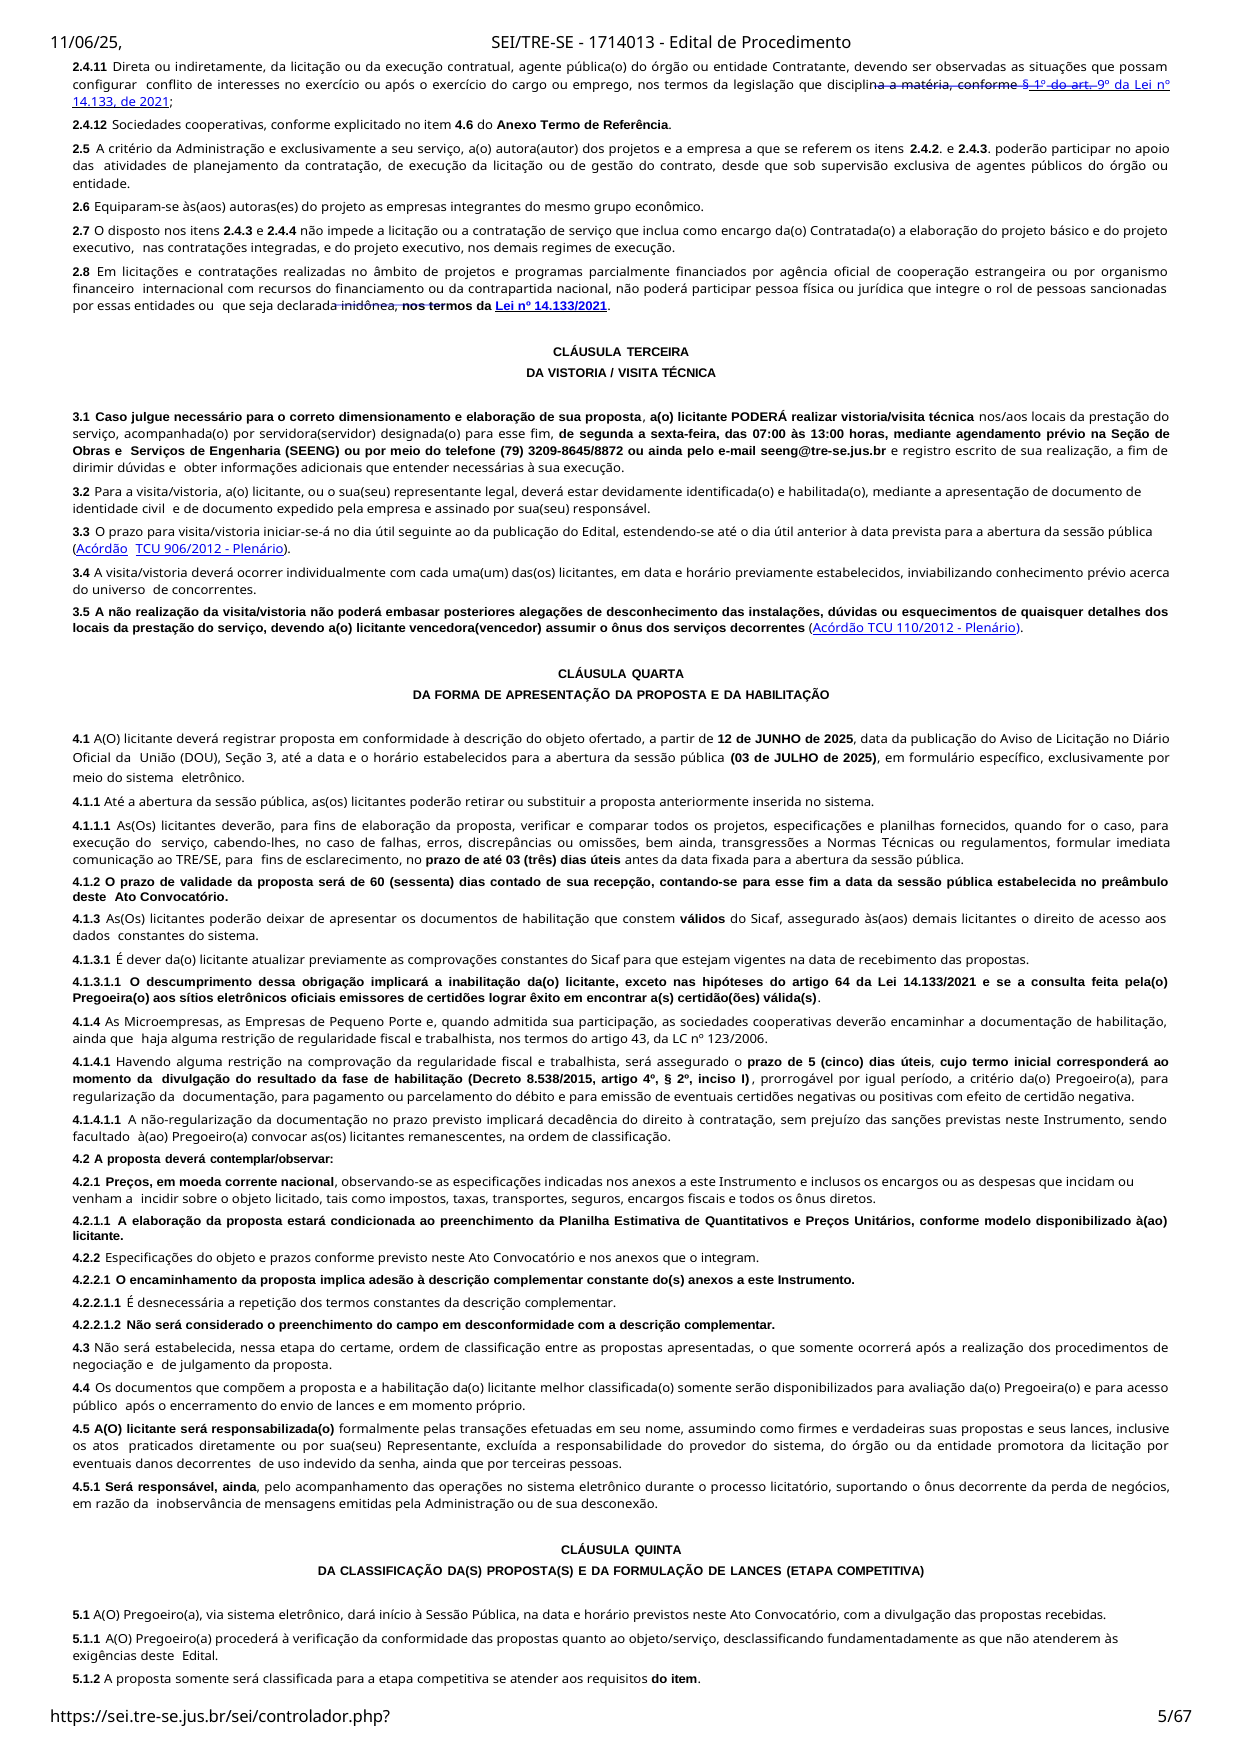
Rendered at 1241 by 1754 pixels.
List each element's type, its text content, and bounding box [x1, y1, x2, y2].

list A não realização da visita/vistoria não poderá embasar posteriores alegações de desconhecimento das instalações, dúvidas ou esquecimentos de quaisquer detalhes dos locais da prestação do serviço, devendo a(o) licitante vencedora(vencedor) assumir o ônus dos serviços decorrentes (Acórdão TCU 110/2012 - Plenário). [72, 605, 1170, 636]
list Equiparam-se às(aos) autoras(es) do projeto as empresas integrantes do mesmo grupo econômico. [72, 198, 1196, 215]
list Até a abertura da sessão pública, as(os) licitantes poderão retirar ou substituir a proposta anteriormente inserida no sistema. [72, 793, 1196, 810]
list A proposta somente será classificada para a etapa competitiva se atender aos requisitos do item. [72, 1671, 1196, 1688]
list As(Os) licitantes deverão, para fins de elaboração da proposta, verificar e comparar todos os projetos, especificações e planilhas fornecidos, quando for o caso, para execução do serviço, cabendo-lhes, no caso de falhas, erros, discrepâncias ou omissões, bem ainda, transgressões a Normas Técnicas ou regulamentos, formular imediata comunicação ao TRE/SE, para fins de esclarecimento, no prazo de até 03 (três) dias úteis antes da data fixada para a abertura da sessão pública. [72, 817, 1170, 868]
subtitle Não será considerado o preenchimento do campo em desconformidade com a descrição complementar. [72, 1318, 1196, 1332]
list As Microempresas, as Empresas de Pequeno Porte e, quando admitida sua participação, as sociedades cooperativas deverão encaminhar a documentação de habilitação, ainda que haja alguma restrição de regularidade fiscal e trabalhista, nos termos do artigo 43, da LC nº 123/2006. [72, 1013, 1170, 1047]
list Para a visita/vistoria, a(o) licitante, ou o sua(seu) representante legal, deverá estar devidamente identificada(o) e habilitada(o), mediante a apresentação de documento de identidade civil e de documento expedido pela empresa e assinado por sua(seu) responsável. [72, 483, 1170, 517]
list Sociedades cooperativas, conforme explicitado no item 4.6 do Anexo Termo de Referência. [72, 116, 1196, 133]
list Preços, em moeda corrente nacional, observando-se as especificações indicadas nos anexos a este Instrumento e inclusos os encargos ou as despesas que incidam ou venham a incidir sobre o objeto licitado, tais como impostos, taxas, transportes, seguros, encargos fiscais e todos os ônus diretos. [72, 1173, 1170, 1207]
list Não será estabelecida, nessa etapa do certame, ordem de classificação entre as propostas apresentadas, o que somente ocorrerá após a realização dos procedimentos de negociação e de julgamento da proposta. [72, 1339, 1170, 1373]
text DA CLASSIFICAÇÃO DA(S) PROPOSTA(S) E DA FORMULAÇÃO DE LANCES (ETAPA COMPETITIVA) [59, 1564, 1183, 1578]
list Será responsável, ainda, pelo acompanhamento das operações no sistema eletrônico durante o processo licitatório, suportando o ônus decorrente da perda de negócios, em razão da inobservância de mensagens emitidas pela Administração ou de sua desconexão. [72, 1478, 1170, 1512]
list Os documentos que compõem a proposta e a habilitação da(o) licitante melhor classificada(o) somente serão disponibilizados para avaliação da(o) Pregoeira(o) e para acesso público após o encerramento do envio de lances e em momento próprio. [72, 1379, 1170, 1414]
list Em licitações e contratações realizadas no âmbito de projetos e programas parcialmente financiados por agência oficial de cooperação estrangeira ou por organismo financeiro internacional com recursos do financiamento ou da contrapartida nacional, não poderá participar pessoa física ou jurídica que integre o rol de pessoas sancionadas por essas entidades ou que seja declarada inidônea, nos termos da Lei nº 14.133/2021. [72, 263, 1170, 314]
list A não-regularização da documentação no prazo previsto implicará decadência do direito à contratação, sem prejuízo das sanções previstas neste Instrumento, sendo facultado à(ao) Pregoeiro(a) convocar as(os) licitantes remanescentes, na ordem de classificação. [72, 1111, 1170, 1146]
list A(O) licitante será responsabilizada(o) formalmente pelas transações efetuadas em seu nome, assumindo como firmes e verdadeiras suas propostas e seus lances, inclusive os atos praticados diretamente ou por sua(seu) Representante, excluída a responsabilidade do provedor do sistema, do órgão ou da entidade promotora da licitação por eventuais danos decorrentes de uso indevido da senha, ainda que por terceiras pessoas. [72, 1420, 1170, 1472]
list Havendo alguma restrição na comprovação da regularidade fiscal e trabalhista, será assegurado o prazo de 5 (cinco) dias úteis, cujo termo inicial corresponderá ao momento da divulgação do resultado da fase de habilitação (Decreto 8.538/2015, artigo 4º, § 2º, inciso I), prorrogável por igual período, a critério da(o) Pregoeiro(a), para regularização da documentação, para pagamento ou parcelamento do débito e para emissão de eventuais certidões negativas ou positivas com efeito de certidão negativa. [72, 1053, 1170, 1105]
subtitle O encaminhamento da proposta implica adesão à descrição complementar constante do(s) anexos a este Instrumento. [72, 1273, 1196, 1287]
subtitle A proposta deverá contemplar/observar: [72, 1152, 1196, 1166]
list Direta ou indiretamente, da licitação ou da execução contratual, agente pública(o) do órgão ou entidade Contratante, devendo ser observadas as situações que possam configurar conflito de interesses no exercício ou após o exercício do cargo ou emprego, nos termos da legislação que disciplina a matéria, conforme § 1º do art. 9º da Lei nº 14.133, de 2021; [72, 58, 1170, 110]
list Caso julgue necessário para o correto dimensionamento e elaboração de sua proposta, a(o) licitante PODERÁ realizar vistoria/visita técnica nos/aos locais da prestação do serviço, acompanhada(o) por servidora(servidor) designada(o) para esse fim, de segunda a sexta-feira, das 07:00 às 13:00 horas, mediante agendamento prévio na Seção de Obras e Serviços de Engenharia (SEENG) ou por meio do telefone (79) 3209-8645/8872 ou ainda pelo e-mail seeng@tre-se.jus.br e registro escrito de sua realização, a fim de dirimir dúvidas e obter informações adicionais que entender necessárias à sua execução. [72, 408, 1170, 476]
subtitle O descumprimento dessa obrigação implicará a inabilitação da(o) licitante, exceto nas hipóteses do artigo 64 da Lei 14.133/2021 e se a consulta feita pela(o) Pregoeira(o) aos sítios eletrônicos oficiais emissores de certidões lograr êxito em encontrar a(s) certidão(ões) válida(s). [72, 974, 1170, 1006]
list É dever da(o) licitante atualizar previamente as comprovações constantes do Sicaf para que estejam vigentes na data de recebimento das propostas. [72, 951, 1196, 968]
text DA VISTORIA / VISITA TÉCNICA [59, 366, 1183, 380]
subtitle A elaboração da proposta estará condicionada ao preenchimento da Planilha Estimativa de Quantitativos e Preços Unitários, conforme modelo disponibilizado à(ao) licitante. [72, 1214, 1170, 1243]
list A critério da Administração e exclusivamente a seu serviço, a(o) autora(autor) dos projetos e a empresa a que se referem os itens 2.4.2. e 2.4.3. poderão participar no apoio das atividades de planejamento da contratação, de execução da licitação ou de gestão do contrato, desde que sob supervisão exclusiva de agentes públicos do órgão ou entidade. [72, 140, 1170, 192]
list As(Os) licitantes poderão deixar de apresentar os documentos de habilitação que constem válidos do Sicaf, assegurado às(aos) demais licitantes o direito de acesso aos dados constantes do sistema. [72, 910, 1170, 944]
subtitle CLÁUSULA QUINTA [59, 1543, 1183, 1557]
list É desnecessária a repetição dos termos constantes da descrição complementar. [72, 1294, 1196, 1311]
subtitle O prazo de validade da proposta será de 60 (sessenta) dias contado de sua recepção, contando-se para esse fim a data da sessão pública estabelecida no preâmbulo deste Ato Convocatório. [72, 875, 1170, 903]
subtitle CLÁUSULA TERCEIRA [59, 344, 1183, 359]
list A(O) Pregoeiro(a) procederá à verificação da conformidade das propostas quanto ao objeto/serviço, desclassificando fundamentadamente as que não atenderem às exigências deste Edital. [72, 1630, 1170, 1664]
list A(O) licitante deverá registrar proposta em conformidade à descrição do objeto ofertado, a partir de 12 de JUNHO de 2025, data da publicação do Aviso de Licitação no Diário Oficial da União (DOU), Seção 3, até a data e o horário estabelecidos para a abertura da sessão pública (03 de JULHO de 2025), em formulário específico, exclusivamente por meio do sistema eletrônico. [72, 730, 1170, 786]
list A visita/vistoria deverá ocorrer individualmente com cada uma(um) das(os) licitantes, em data e horário previamente estabelecidos, inviabilizando conhecimento prévio acerca do universo de concorrentes. [72, 564, 1170, 598]
list O prazo para visita/vistoria iniciar-se-á no dia útil seguinte ao da publicação do Edital, estendendo-se até o dia útil anterior à data prevista para a abertura da sessão pública (Acórdão TCU 906/2012 - Plenário). [72, 523, 1170, 558]
list O disposto nos itens 2.4.3 e 2.4.4 não impede a licitação ou a contratação de serviço que inclua como encargo da(o) Contratada(o) a elaboração do projeto básico e do projeto executivo, nas contratações integradas, e do projeto executivo, nos demais regimes de execução. [72, 222, 1170, 256]
text DA FORMA DE APRESENTAÇÃO DA PROPOSTA E DA HABILITAÇÃO [59, 688, 1183, 702]
list Especificações do objeto e prazos conforme previsto neste Ato Convocatório e nos anexos que o integram. [72, 1249, 1196, 1266]
list A(O) Pregoeiro(a), via sistema eletrônico, dará início à Sessão Pública, na data e horário previstos neste Ato Convocatório, com a divulgação das propostas recebidas. [72, 1606, 1196, 1623]
subtitle CLÁUSULA QUARTA [59, 667, 1183, 681]
